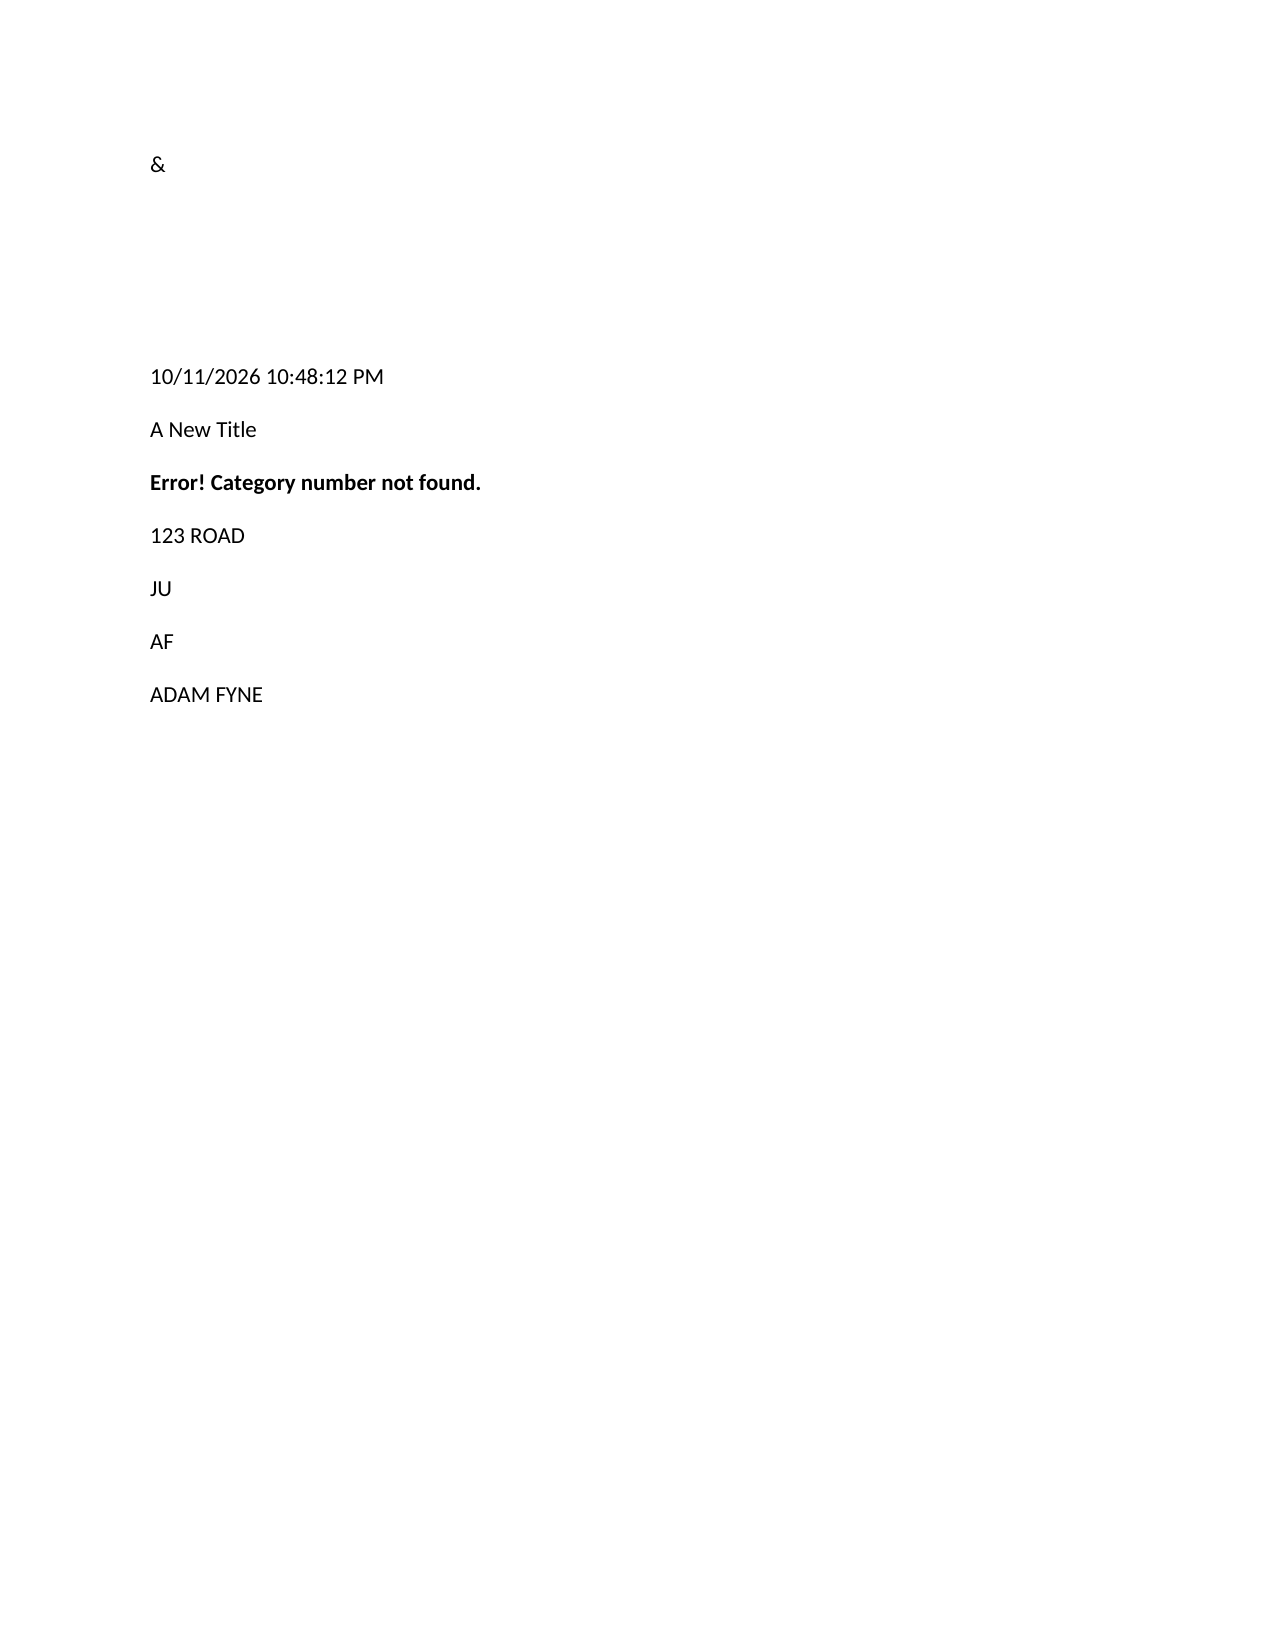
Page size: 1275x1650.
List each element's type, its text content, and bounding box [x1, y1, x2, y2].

text JU [150, 574, 1125, 602]
text Error! Category number not found. [150, 468, 1125, 496]
text 13/01/2025 10:05:07 AM [150, 362, 1125, 390]
text 123 ROAD [150, 521, 1125, 549]
text AF [150, 627, 1125, 655]
text ADAM FYNE [150, 680, 1125, 708]
text A New Title [150, 415, 1125, 443]
